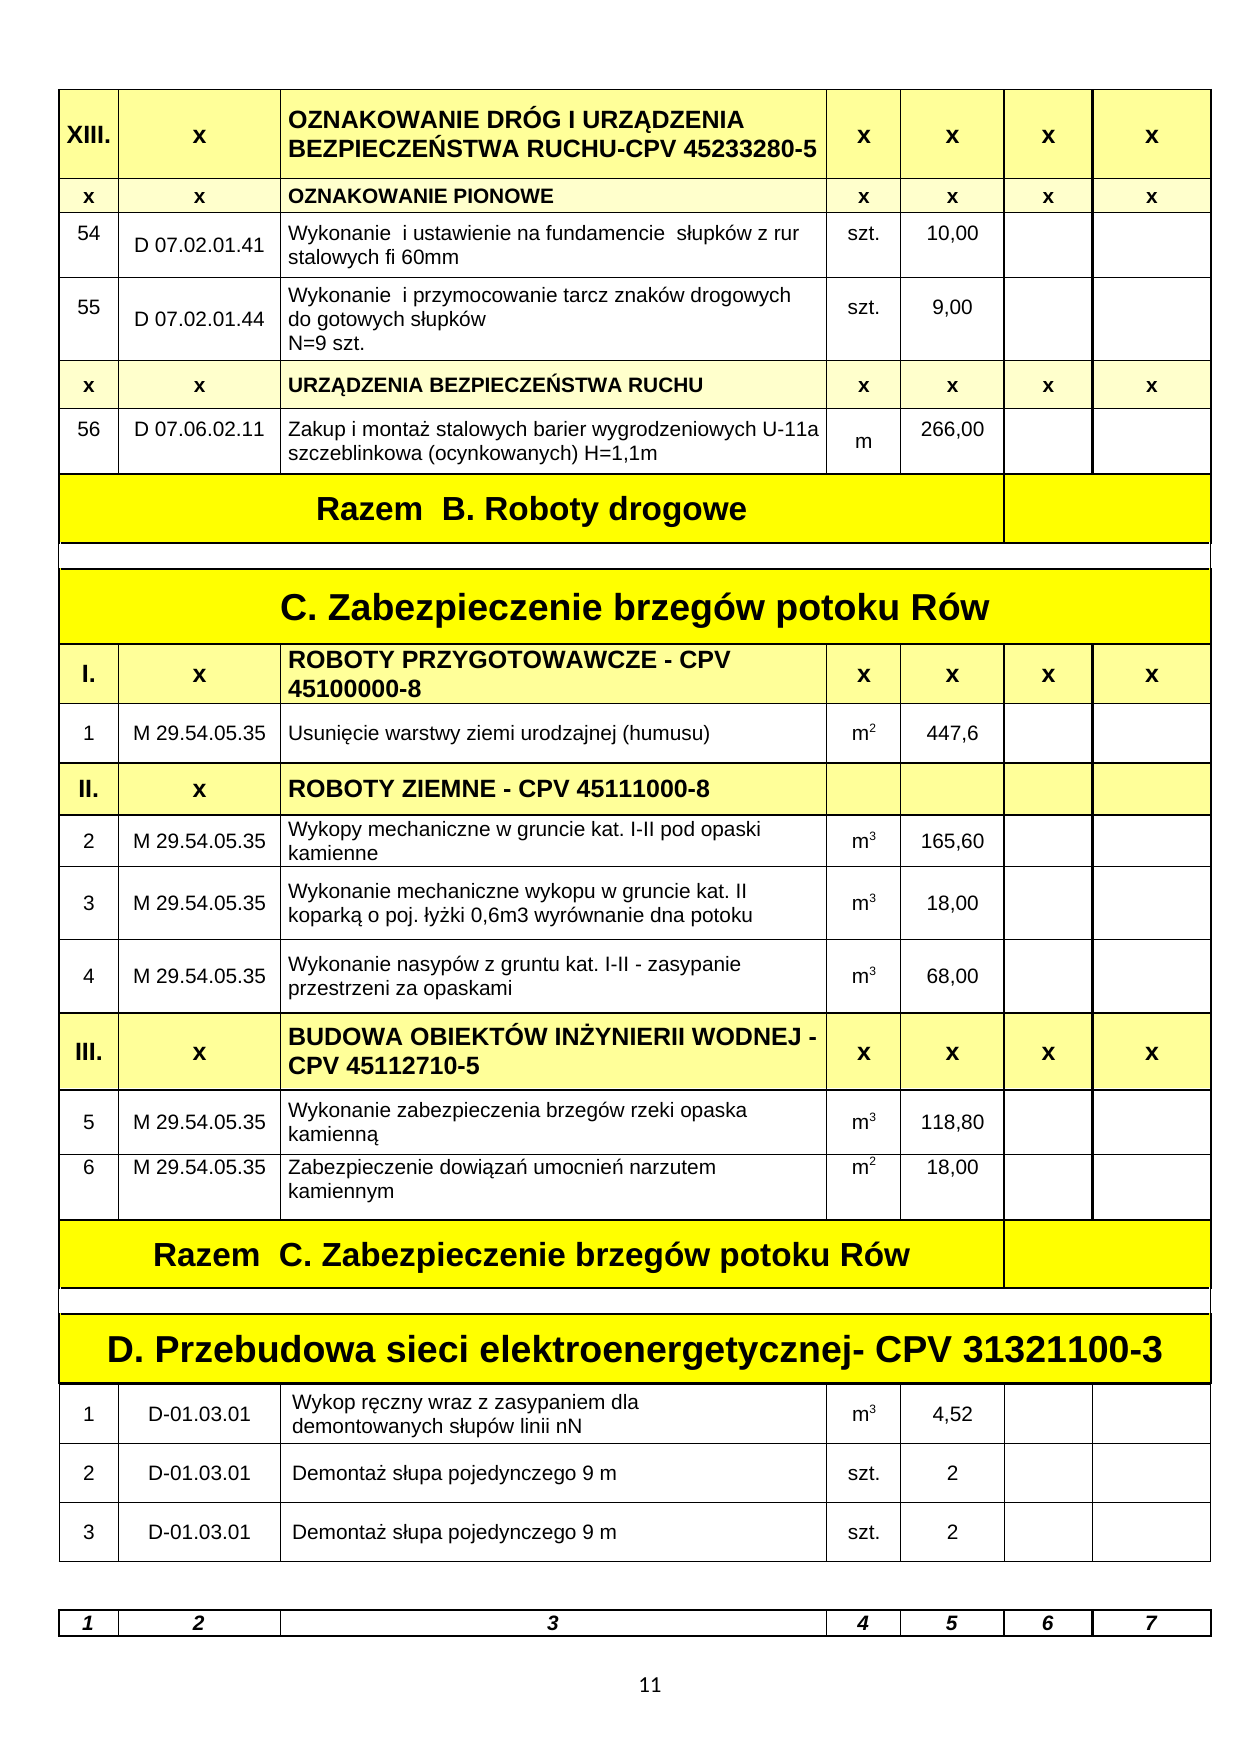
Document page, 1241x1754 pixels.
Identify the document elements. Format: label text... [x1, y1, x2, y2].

table_cell x [119, 1014, 280, 1088]
table_cell 1 [60, 704, 118, 762]
table_cell x [60, 361, 118, 408]
table_cell szt. [827, 213, 900, 277]
table_cell [1005, 1221, 1210, 1287]
table_cell 56 [60, 409, 118, 473]
table_cell m3 [827, 867, 900, 939]
table_cell XIII. [60, 90, 118, 178]
table_cell 18,00 [901, 867, 1003, 939]
table_cell Wykonanie zabezpieczenia brzegów rzeki opaska kamienną [281, 1091, 826, 1153]
table_cell [59, 542, 1210, 568]
table_cell x [1094, 1014, 1210, 1088]
table_cell m3 [827, 816, 900, 866]
table_cell x [827, 179, 900, 212]
table_cell x [1005, 90, 1091, 178]
table_cell 2 [60, 816, 118, 866]
table_cell [1094, 764, 1210, 814]
table_cell x [60, 179, 118, 212]
table_cell x [1094, 179, 1210, 212]
table_cell [1005, 475, 1210, 542]
table_cell 6 [60, 1155, 118, 1218]
table_cell 5 [60, 1091, 118, 1153]
table_header 1 [60, 1611, 118, 1635]
table_cell Razem C. Zabezpieczenie brzegów potoku Rów [60, 1221, 1003, 1287]
table_cell II. [60, 764, 118, 814]
table_cell ROBOTY PRZYGOTOWAWCZE - CPV 45100000-8 [281, 645, 826, 703]
table_cell [901, 764, 1003, 814]
table_cell x [827, 90, 900, 178]
table_cell [1094, 409, 1210, 473]
table_cell [1005, 816, 1091, 866]
table_cell Razem B. Roboty drogowe [60, 475, 1003, 542]
table_cell x [1094, 645, 1210, 703]
table_header 1 [60, 1385, 118, 1443]
table_cell 54 [60, 213, 118, 277]
table_header [1093, 1385, 1210, 1443]
table_header 4,52 [901, 1385, 1004, 1443]
table_cell BUDOWA OBIEKTÓW INŻYNIERII WODNEJ - CPV 45112710-5 [281, 1014, 826, 1088]
table_cell x [1094, 90, 1210, 178]
table_cell Zabezpieczenie dowiązań umocnień narzutem kamiennym [281, 1155, 826, 1218]
table_cell [1005, 213, 1091, 277]
table_cell m3 [827, 1091, 900, 1153]
table_cell M 29.54.05.35 [119, 867, 280, 939]
table_cell [1005, 1155, 1091, 1218]
table_cell Demontaż słupa pojedynczego 9 m [281, 1503, 826, 1561]
table_cell [1094, 278, 1210, 360]
table_cell 4 [60, 940, 118, 1012]
table_cell URZĄDZENIA BEZPIECZEŃSTWA RUCHU [281, 361, 826, 408]
table_cell Wykopy mechaniczne w gruncie kat. I-II pod opaski kamienne [281, 816, 826, 866]
table_cell szt. [827, 1444, 900, 1502]
table_cell [1005, 940, 1091, 1012]
table_cell x [119, 645, 280, 703]
table_cell M 29.54.05.35 [119, 940, 280, 1012]
table_cell Demontaż słupa pojedynczego 9 m [281, 1444, 826, 1502]
table_cell Wykonanie nasypów z gruntu kat. I-II - zasypanie przestrzeni za opaskami [281, 940, 826, 1012]
table_cell [59, 1287, 1210, 1313]
table_cell x [827, 361, 900, 408]
table_cell x [119, 179, 280, 212]
table_cell 2 [60, 1444, 118, 1502]
table_cell m2 [827, 1155, 900, 1218]
table_cell [1094, 704, 1210, 762]
table_cell III. [60, 1014, 118, 1088]
table_header 6 [1005, 1611, 1091, 1635]
table_cell M 29.54.05.35 [119, 1155, 280, 1218]
table_cell x [119, 361, 280, 408]
table_header [1005, 1385, 1092, 1443]
table_header 5 [901, 1611, 1003, 1635]
table_header 7 [1094, 1611, 1210, 1635]
table_cell x [901, 645, 1003, 703]
table_cell 3 [60, 867, 118, 939]
table_header 2 [119, 1611, 280, 1635]
table_cell x [1005, 1014, 1091, 1088]
table_header 4 [827, 1611, 900, 1635]
table_header 3 [281, 1611, 826, 1635]
table_cell C. Zabezpieczenie brzegów potoku Rów [60, 568, 1210, 643]
table_cell x [901, 361, 1003, 408]
table_cell x [901, 1014, 1003, 1088]
table_cell [1094, 213, 1210, 277]
table_cell Wykonanie mechaniczne wykopu w gruncie kat. II koparką o poj. łyżki 0,6m3 wyrównanie dna potoku [281, 867, 826, 939]
table_cell D. Przebudowa sieci elektroenergetycznej- CPV 31321100-3 [60, 1313, 1210, 1382]
table_cell I. [60, 645, 118, 703]
table_cell x [901, 179, 1003, 212]
table_cell OZNAKOWANIE DRÓG I URZĄDZENIA BEZPIECZEŃSTWA RUCHU-CPV 45233280-5 [281, 90, 826, 178]
table_cell Wykonanie i przymocowanie tarcz znaków drogowych do gotowych słupków N=9 szt. [281, 278, 826, 360]
table_cell Wykonanie i ustawienie na fundamencie słupków z rur stalowych fi 60mm [281, 213, 826, 277]
table_cell x [1005, 179, 1091, 212]
table_cell [1005, 278, 1091, 360]
table_cell [1005, 1444, 1092, 1502]
table_cell x [119, 764, 280, 814]
table_cell [1005, 764, 1091, 814]
table_cell x [1005, 645, 1091, 703]
table_header D-01.03.01 [119, 1385, 280, 1443]
table_cell [1094, 1091, 1210, 1153]
table_cell D 07.06.02.11 [119, 409, 280, 473]
table_cell 2 [901, 1503, 1004, 1561]
table_cell 118,80 [901, 1091, 1003, 1153]
table_cell 165,60 [901, 816, 1003, 866]
table_cell 3 [60, 1503, 118, 1561]
table_header Wykop ręczny wraz z zasypaniem dla demontowanych słupów linii nN [281, 1385, 826, 1443]
table_cell D 07.02.01.44 [119, 278, 280, 360]
table_cell m3 [827, 940, 900, 1012]
table_cell 2 [901, 1444, 1004, 1502]
table_cell m [827, 409, 900, 473]
table_cell D 07.02.01.41 [119, 213, 280, 277]
table_cell M 29.54.05.35 [119, 816, 280, 866]
table_cell [1005, 704, 1091, 762]
table_cell x [901, 90, 1003, 178]
table_cell x [827, 1014, 900, 1088]
table_cell [1005, 867, 1091, 939]
table_cell x [1094, 361, 1210, 408]
table_cell x [827, 645, 900, 703]
table_cell [1005, 1091, 1091, 1153]
table_cell [1094, 940, 1210, 1012]
table_cell Zakup i montaż stalowych barier wygrodzeniowych U-11a szczeblinkowa (ocynkowanych) H=1,1m [281, 409, 826, 473]
table_cell szt. [827, 1503, 900, 1561]
table_cell OZNAKOWANIE PIONOWE [281, 179, 826, 212]
table_cell D-01.03.01 [119, 1444, 280, 1502]
table_cell x [119, 90, 280, 178]
table_cell [1005, 1503, 1092, 1561]
table_cell 447,6 [901, 704, 1003, 762]
table_cell 18,00 [901, 1155, 1003, 1218]
table_cell [827, 764, 900, 814]
table_cell 68,00 [901, 940, 1003, 1012]
table_cell ROBOTY ZIEMNE - CPV 45111000-8 [281, 764, 826, 814]
table_cell x [1005, 361, 1091, 408]
table_cell D-01.03.01 [119, 1503, 280, 1561]
table_cell [1093, 1503, 1210, 1561]
table_cell [1094, 867, 1210, 939]
table_cell m2 [827, 704, 900, 762]
table_cell [1094, 1155, 1210, 1218]
table_cell Usunięcie warstwy ziemi urodzajnej (humusu) [281, 704, 826, 762]
table_cell M 29.54.05.35 [119, 1091, 280, 1153]
table_cell 55 [60, 278, 118, 360]
table_cell szt. [827, 278, 900, 360]
table_cell [1093, 1444, 1210, 1502]
table_cell 266,00 [901, 409, 1003, 473]
table_cell 10,00 [901, 213, 1003, 277]
table_cell [1005, 409, 1091, 473]
table_cell [1094, 816, 1210, 866]
table_header m3 [827, 1385, 900, 1443]
table_cell 9,00 [901, 278, 1003, 360]
table_cell M 29.54.05.35 [119, 704, 280, 762]
